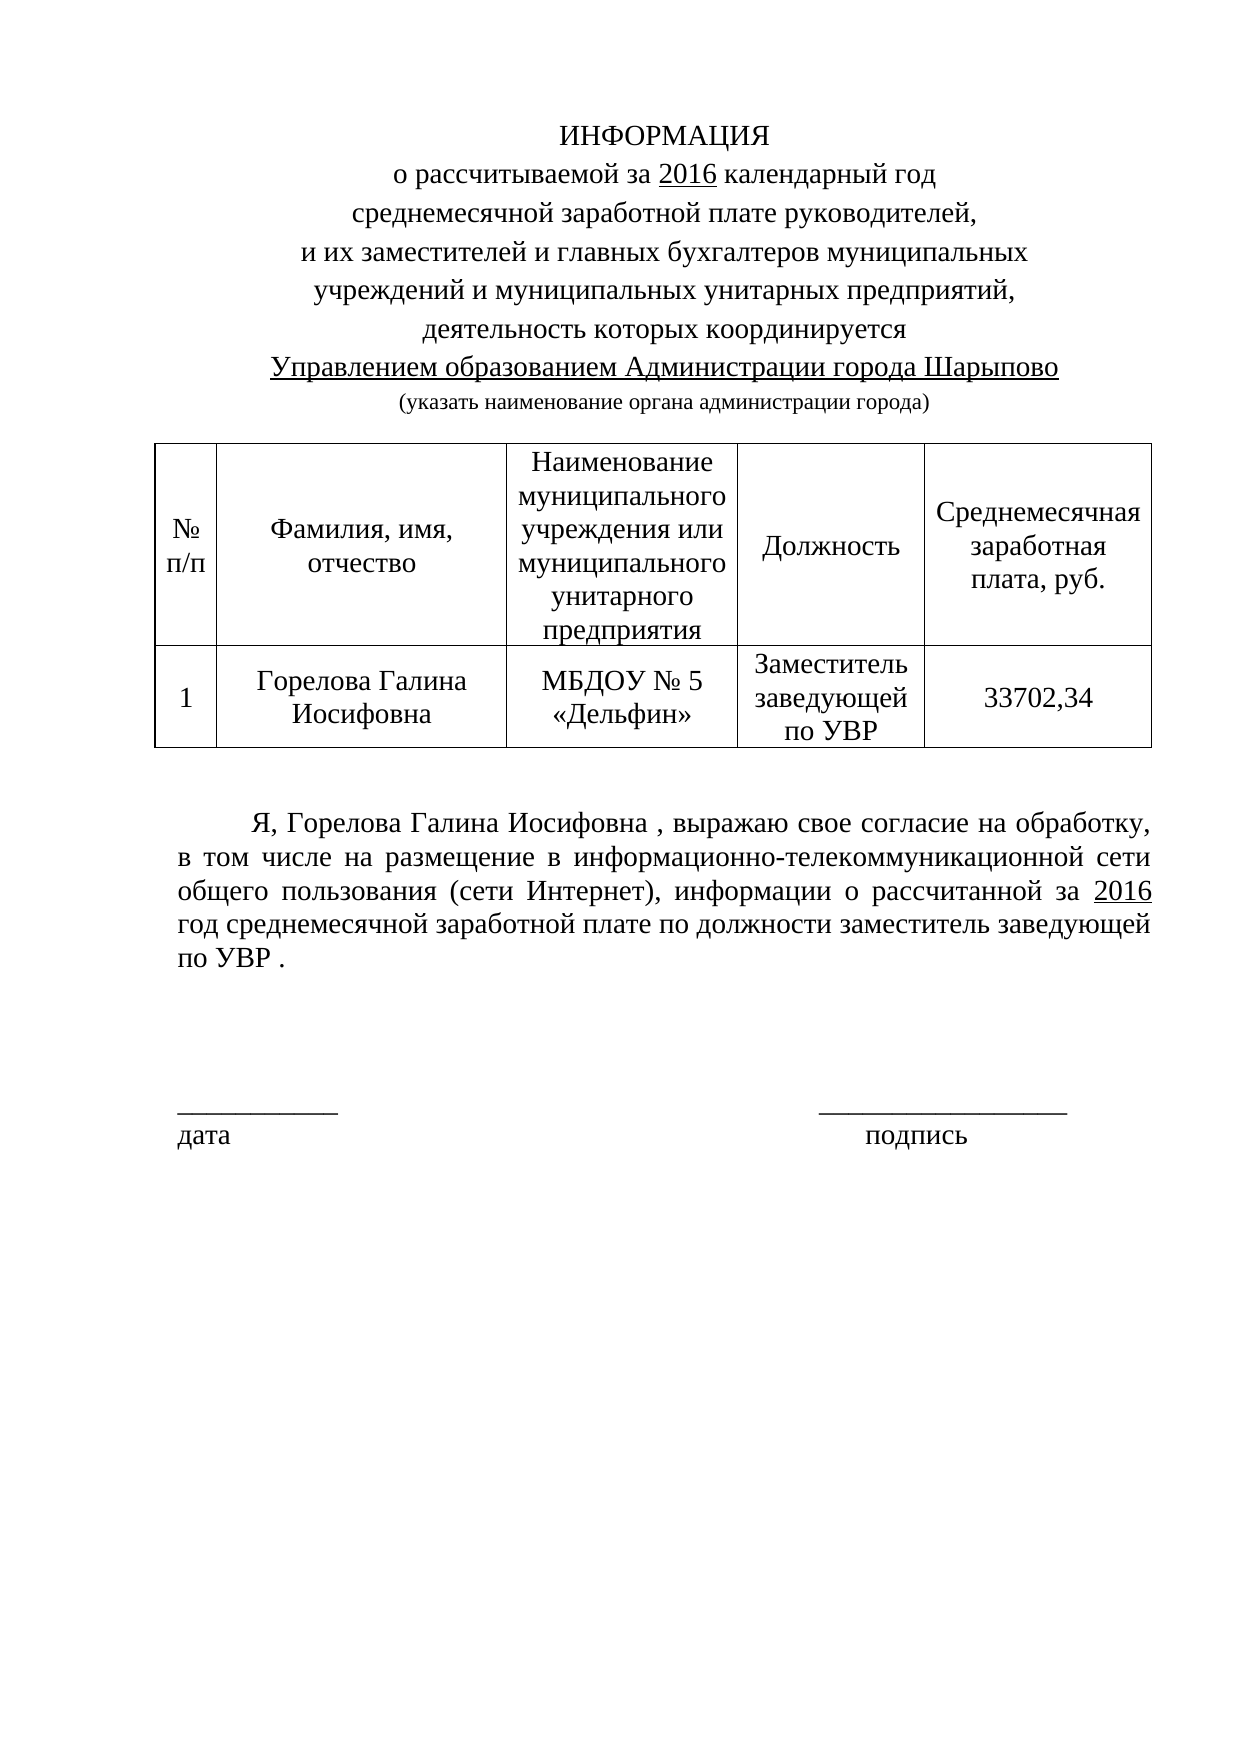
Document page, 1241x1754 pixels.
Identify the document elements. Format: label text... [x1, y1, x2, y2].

text ___________ _________________ [177, 1056, 1152, 1117]
text деятельность которых координируется [177, 311, 1152, 344]
table_header № п/п [156, 444, 216, 645]
table_cell Заместитель заведующей по УВР [738, 646, 924, 747]
table_header Фамилия, имя, отчество [217, 444, 506, 645]
text ИНФОРМАЦИЯ [177, 118, 1152, 152]
table_cell 33702,34 [925, 646, 1151, 747]
text среднемесячной заработной плате руководителей, [177, 195, 1152, 229]
text учреждений и муниципальных унитарных предприятий, [177, 272, 1152, 306]
table_header Наименование муниципального учреждения или муниципального унитарного предприятия [507, 444, 737, 645]
text (указать наименование органа администрации города) [177, 388, 1152, 414]
table_cell 1 [156, 646, 216, 747]
text о рассчитываемой за 2016 календарный год [177, 157, 1152, 190]
table_header Среднемесячная заработная плата, руб. [925, 444, 1151, 645]
text дата подпись [177, 1117, 1152, 1151]
text Я, Горелова Галина Иосифовна , выражаю свое согласие на обработку, в том числе на размещение в информационно-телекоммуникационной сети общего пользования (сети Интернет), информации о рассчитанной за 2016 год среднемесячной заработной плате по должности заместитель заведующей по УВР . [177, 806, 1152, 973]
text Управлением образованием Администрации города Шарыпово [177, 349, 1152, 383]
table_cell Горелова Галина Иосифовна [217, 646, 506, 747]
text и их заместителей и главных бухгалтеров муниципальных [177, 234, 1152, 267]
table_cell МБДОУ № 5 «Дельфин» [507, 646, 737, 747]
table_header Должность [738, 444, 924, 645]
